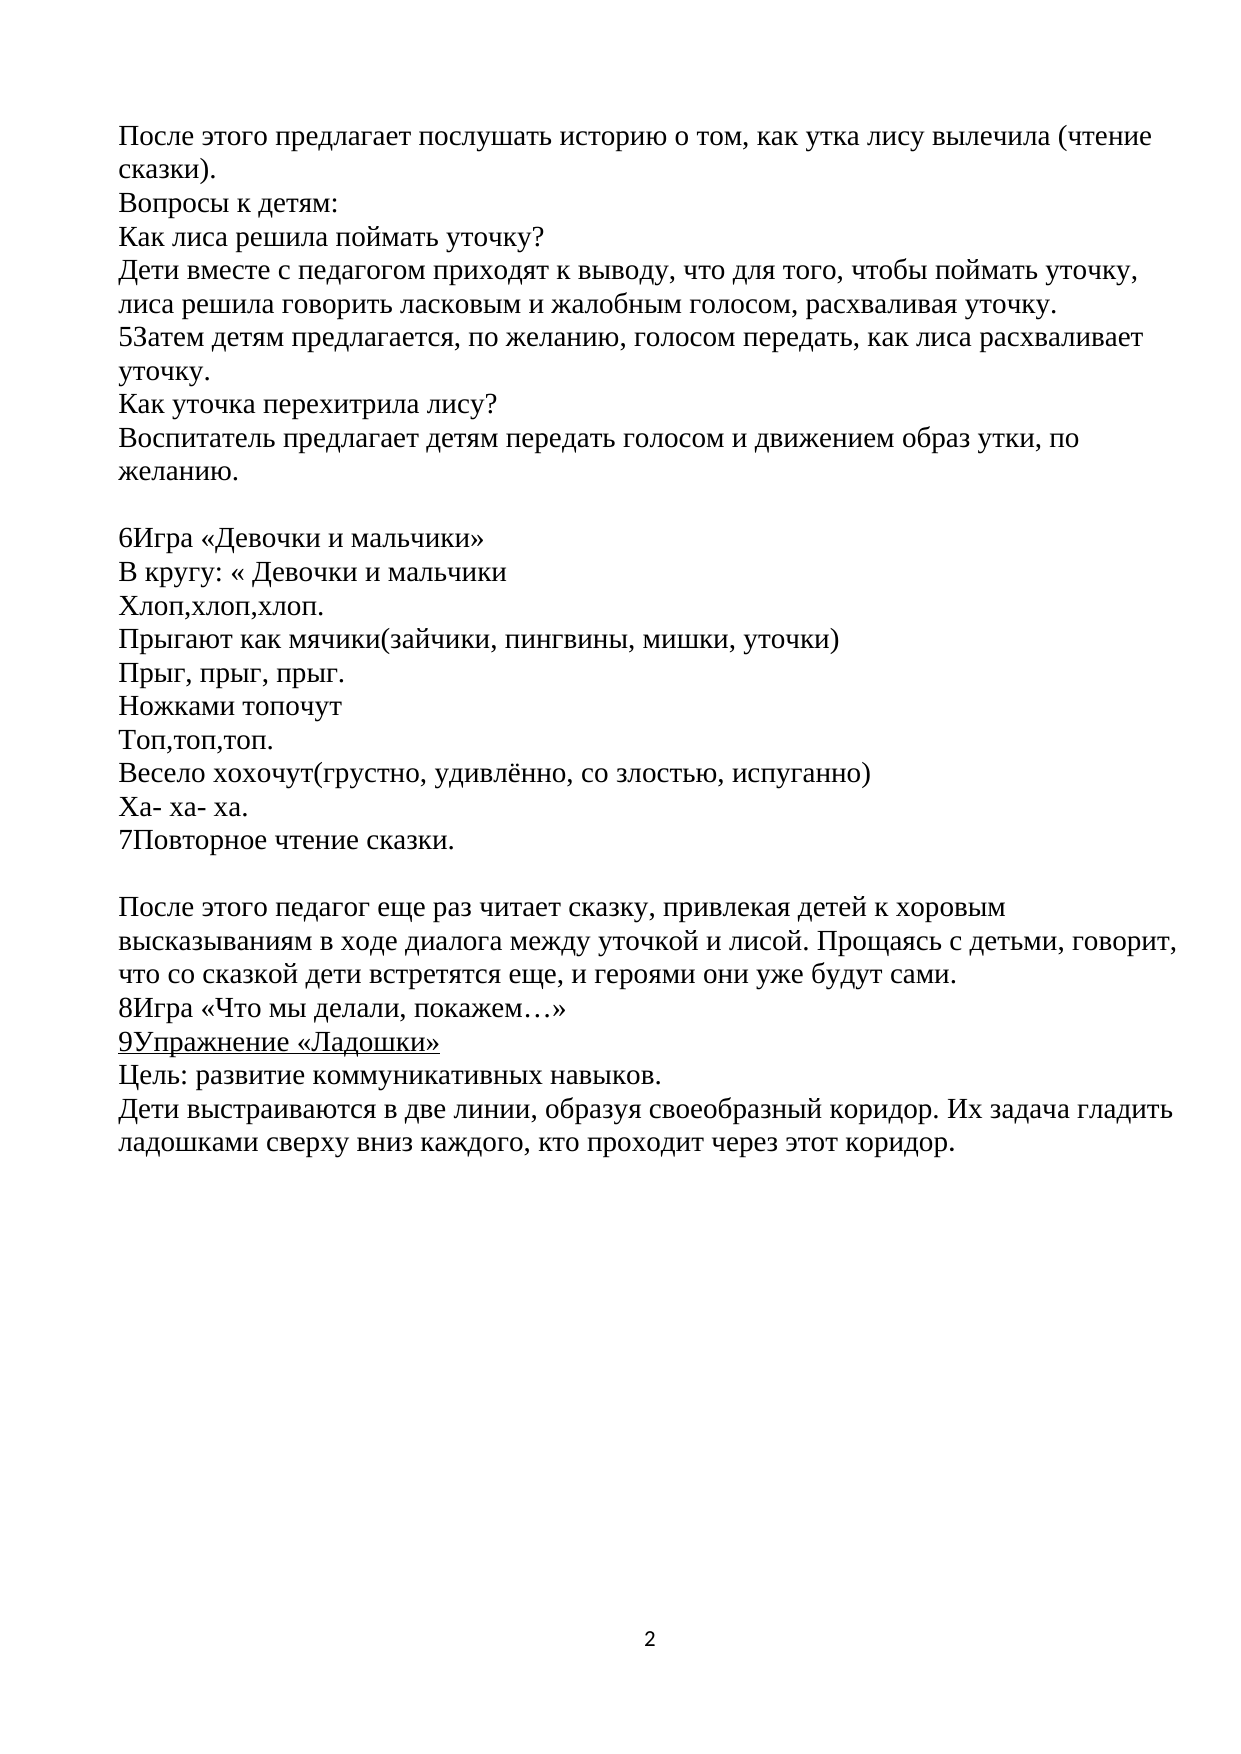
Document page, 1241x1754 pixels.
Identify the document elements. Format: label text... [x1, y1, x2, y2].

text После этого педагог еще раз читает сказку, привлекая детей к хоровым высказываниям в ходе диалога между уточкой и лисой. Прощаясь с детьми, говорит, что со сказкой дети встретятся еще, и героями они уже будут сами. [118, 889, 1181, 990]
text Прыг, прыг, прыг. [118, 655, 1181, 688]
text Вопросы к детям: [118, 185, 1181, 219]
text 9Упражнение «Ладошки» [118, 1024, 1181, 1057]
text Дети выстраиваются в две линии, образуя своеобразный коридор. Их задача гладить ладошками сверху вниз каждого, кто проходит через этот коридор. [118, 1091, 1181, 1158]
text Весело хохочут(грустно, удивлённо, со злостью, испуганно) [118, 755, 1181, 789]
text 8Игра «Что мы делали, покажем…» [118, 990, 1181, 1024]
text После этого предлагает послушать историю о том, как утка лису вылечила (чтение сказки). [118, 118, 1181, 185]
text Топ,топ,топ. [118, 722, 1181, 755]
text В кругу: « Девочки и мальчики [118, 554, 1181, 588]
text Прыгают как мячики(зайчики, пингвины, мишки, уточки) [118, 621, 1181, 655]
text Ножками топочут [118, 688, 1181, 722]
text Дети вместе с педагогом приходят к выводу, что для того, чтобы поймать уточку, лиса решила говорить ласковым и жалобным голосом, расхваливая уточку. [118, 252, 1181, 319]
text Воспитатель предлагает детям передать голосом и движением образ утки, по желанию. [118, 420, 1181, 487]
text Хлоп,хлоп,хлоп. [118, 588, 1181, 621]
text Цель: развитие коммуникативных навыков. [118, 1057, 1181, 1091]
text Как лиса решила поймать уточку? [118, 219, 1181, 252]
text Ха- ха- ха. [118, 789, 1181, 822]
text 7Повторное чтение сказки. [118, 822, 1181, 856]
text Как уточка перехитрила лису? [118, 386, 1181, 420]
text 6Игра «Девочки и мальчики» [118, 521, 1181, 554]
text 5Затем детям предлагается, по желанию, голосом передать, как лиса расхваливает уточку. [118, 319, 1181, 386]
